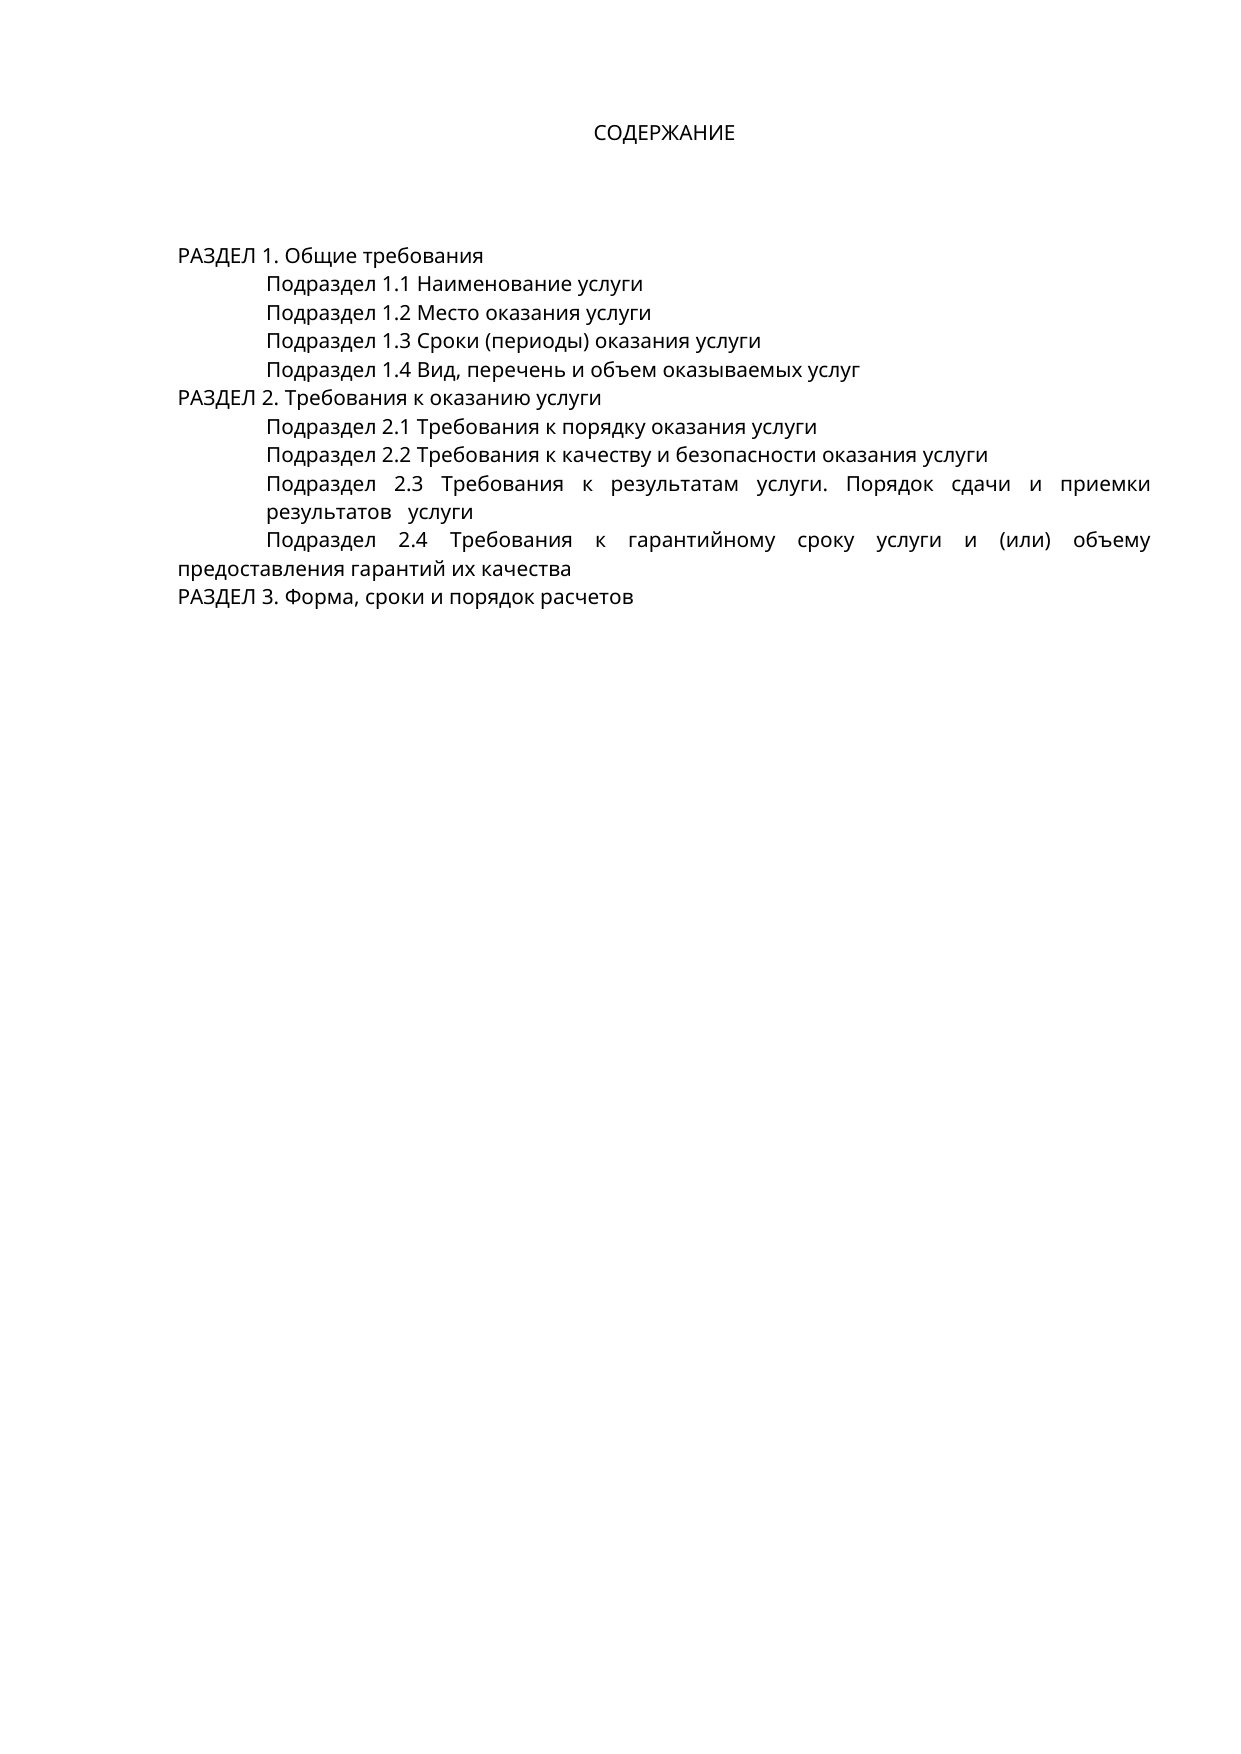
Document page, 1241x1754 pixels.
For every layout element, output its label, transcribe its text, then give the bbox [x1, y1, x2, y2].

text РАЗДЕЛ 3. Форма, сроки и порядок расчетов [177, 582, 1152, 611]
text Подраздел 2.1 Требования к порядку оказания услуги [177, 412, 1152, 440]
text Подраздел 2.4 Требования к гарантийному сроку услуги и (или) объему предоставления гарантий их качества [177, 526, 1152, 582]
text Подраздел 2.3 Требования к результатам услуги. Порядок сдачи и приемки результатов услуги [266, 469, 1152, 526]
text СОДЕРЖАНИЕ [177, 118, 1152, 147]
text Подраздел 1.4 Вид, перечень и объем оказываемых услуг [177, 355, 1152, 383]
text Подраздел 1.3 Сроки (периоды) оказания услуги [177, 326, 1152, 355]
text Подраздел 1.2 Место оказания услуги [177, 298, 1152, 326]
text Подраздел 2.2 Требования к качеству и безопасности оказания услуги [177, 440, 1152, 469]
text Подраздел 1.1 Наименование услуги [177, 269, 1152, 298]
text РАЗДЕЛ 1. Общие требования [177, 241, 1152, 269]
text РАЗДЕЛ 2. Требования к оказанию услуги [177, 383, 1152, 412]
